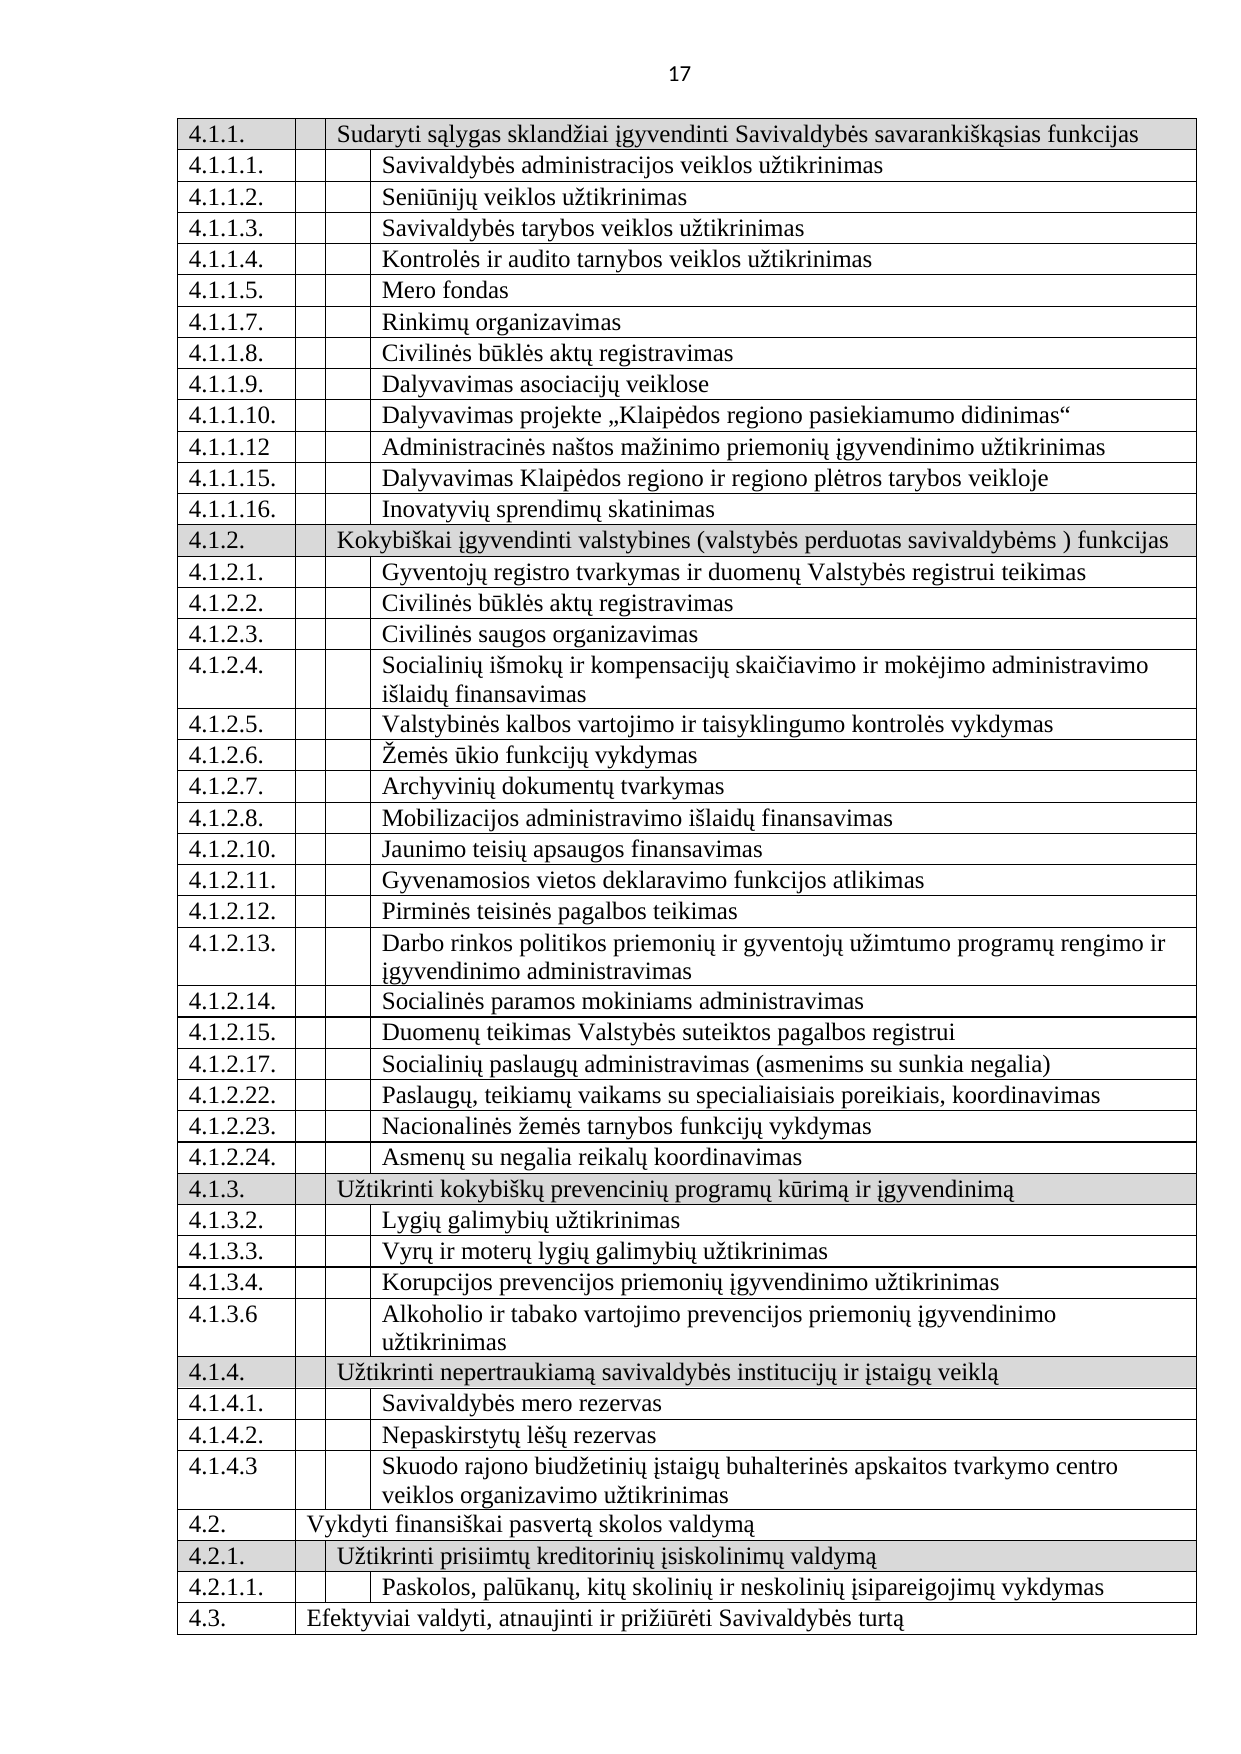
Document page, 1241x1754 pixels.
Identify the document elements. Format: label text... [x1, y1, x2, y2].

table_cell Nepaskirstytų lėšų rezervas [371, 1420, 1196, 1450]
table_cell Gyventojų registro tvarkymas ir duomenų Valstybės registrui teikimas [371, 557, 1196, 587]
table_cell 4.1.4.1. [178, 1389, 295, 1419]
table_cell 4.3. [178, 1603, 295, 1633]
table_cell [326, 803, 370, 833]
table_cell Asmenų su negalia reikalų koordinavimas [371, 1143, 1196, 1173]
table_cell [296, 400, 325, 431]
table_cell [326, 244, 370, 274]
table_cell [326, 150, 370, 181]
table_cell [296, 119, 325, 149]
table_cell [296, 619, 325, 649]
table_cell [296, 1420, 325, 1450]
table_cell 4.1.1.5. [178, 275, 295, 306]
table_cell [326, 1111, 370, 1141]
table_cell [326, 1205, 370, 1235]
table_cell Užtikrinti prisiimtų kreditorinių įsiskolinimų valdymą [326, 1541, 1196, 1571]
table_cell 4.1.2.12. [178, 896, 295, 927]
table_cell [296, 369, 325, 399]
table_cell 4.1.2.17. [178, 1049, 295, 1079]
table_cell [296, 244, 325, 274]
table_cell Duomenų teikimas Valstybės suteiktos pagalbos registrui [371, 1018, 1196, 1048]
table_cell [326, 650, 370, 708]
table_cell [326, 1049, 370, 1079]
table_cell Valstybinės kalbos vartojimo ir taisyklingumo kontrolės vykdymas [371, 709, 1196, 739]
table_cell [326, 1389, 370, 1419]
table_cell 4.1.1.9. [178, 369, 295, 399]
table_cell [296, 1451, 325, 1508]
table_cell [326, 1080, 370, 1110]
table_cell [296, 275, 325, 306]
table_cell 4.1.1.7. [178, 307, 295, 337]
table_cell Socialinių paslaugų administravimas (asmenims su sunkia negalia) [371, 1049, 1196, 1079]
table_cell Savivaldybės tarybos veiklos užtikrinimas [371, 213, 1196, 243]
table_cell [296, 338, 325, 368]
table_cell Civilinės būklės aktų registravimas [371, 588, 1196, 618]
table_cell [326, 369, 370, 399]
table_cell Alkoholio ir tabako vartojimo prevencijos priemonių įgyvendinimo užtikrinimas [371, 1299, 1196, 1356]
table_cell [296, 803, 325, 833]
table_cell Civilinės būklės aktų registravimas [371, 338, 1196, 368]
table_cell [296, 834, 325, 864]
table_cell Dalyvavimas projekte „Klaipėdos regiono pasiekiamumo didinimas“ [371, 400, 1196, 431]
table_cell [326, 986, 370, 1016]
table_cell [326, 865, 370, 895]
table_cell [296, 896, 325, 927]
table_cell 4.1.1.4. [178, 244, 295, 274]
table_cell 4.1.1.10. [178, 400, 295, 431]
table_cell [296, 1018, 325, 1048]
table_cell Žemės ūkio funkcijų vykdymas [371, 740, 1196, 770]
table_cell Civilinės saugos organizavimas [371, 619, 1196, 649]
table_cell Kontrolės ir audito tarnybos veiklos užtikrinimas [371, 244, 1196, 274]
table_cell [326, 1420, 370, 1450]
table_cell [296, 494, 325, 524]
table_cell 4.1.1. [178, 119, 295, 149]
table_cell Socialinių išmokų ir kompensacijų skaičiavimo ir mokėjimo administravimo išlaidų finansavimas [371, 650, 1196, 708]
table_cell 4.2.1. [178, 1541, 295, 1571]
table_cell [296, 1299, 325, 1356]
table_cell Savivaldybės mero rezervas [371, 1389, 1196, 1419]
table_cell [296, 1205, 325, 1235]
table_cell [326, 307, 370, 337]
table_cell Užtikrinti nepertraukiamą savivaldybės institucijų ir įstaigų veiklą [326, 1357, 1196, 1387]
table_cell [296, 709, 325, 739]
table_cell 4.1.2.23. [178, 1111, 295, 1141]
table_cell [296, 150, 325, 181]
table_cell 4.1.2.4. [178, 650, 295, 708]
table_cell Archyvinių dokumentų tvarkymas [371, 771, 1196, 802]
table_cell Savivaldybės administracijos veiklos užtikrinimas [371, 150, 1196, 181]
table_cell [326, 557, 370, 587]
table_cell [326, 1018, 370, 1048]
table_cell 4.1.2.6. [178, 740, 295, 770]
table_cell 4.1.2.15. [178, 1018, 295, 1048]
table_cell 4.1.1.8. [178, 338, 295, 368]
table_cell Darbo rinkos politikos priemonių ir gyventojų užimtumo programų rengimo ir įgyvendinimo administravimas [371, 928, 1196, 985]
table_cell Užtikrinti kokybiškų prevencinių programų kūrimą ir įgyvendinimą [326, 1174, 1196, 1204]
table_cell [326, 1572, 370, 1602]
table_cell [296, 1357, 325, 1387]
table_cell Socialinės paramos mokiniams administravimas [371, 986, 1196, 1016]
table_cell [296, 771, 325, 802]
table_cell [296, 213, 325, 243]
table_cell [296, 307, 325, 337]
table_cell Pirminės teisinės pagalbos teikimas [371, 896, 1196, 927]
table_cell 4.1.2.11. [178, 865, 295, 895]
table_cell Inovatyvių sprendimų skatinimas [371, 494, 1196, 524]
table_cell [326, 1236, 370, 1266]
table_cell 4.1.1.16. [178, 494, 295, 524]
table_cell [296, 740, 325, 770]
table_cell Administracinės naštos mažinimo priemonių įgyvendinimo užtikrinimas [371, 432, 1196, 462]
table_cell [296, 588, 325, 618]
table_cell [326, 338, 370, 368]
table_cell Korupcijos prevencijos priemonių įgyvendinimo užtikrinimas [371, 1268, 1196, 1298]
table_cell 4.1.3.4. [178, 1268, 295, 1298]
table_cell [326, 588, 370, 618]
table_cell [326, 619, 370, 649]
table_cell Vyrų ir moterų lygių galimybių užtikrinimas [371, 1236, 1196, 1266]
table_cell Kokybiškai įgyvendinti valstybines (valstybės perduotas savivaldybėms ) funkcijas [326, 525, 1196, 556]
table_cell 4.1.4.3 [178, 1451, 295, 1508]
table_cell Paskolos, palūkanų, kitų skolinių ir neskolinių įsipareigojimų vykdymas [371, 1572, 1196, 1602]
table_cell [326, 928, 370, 985]
table_cell [326, 463, 370, 493]
table_cell Lygių galimybių užtikrinimas [371, 1205, 1196, 1235]
table_cell 4.2.1.1. [178, 1572, 295, 1602]
table_cell 4.1.2.14. [178, 986, 295, 1016]
table_cell [326, 740, 370, 770]
table_cell 4.1.1.15. [178, 463, 295, 493]
table_cell [296, 865, 325, 895]
table_cell 4.1.2.8. [178, 803, 295, 833]
table_cell 4.1.1.12 [178, 432, 295, 462]
table_cell [326, 834, 370, 864]
table_cell [326, 771, 370, 802]
table_cell 4.1.3.6 [178, 1299, 295, 1356]
table_cell Seniūnijų veiklos užtikrinimas [371, 182, 1196, 212]
table_cell 4.1.4.2. [178, 1420, 295, 1450]
table_cell Efektyviai valdyti, atnaujinti ir prižiūrėti Savivaldybės turtą [296, 1603, 1196, 1633]
table_cell 4.1.2.5. [178, 709, 295, 739]
table_cell Jaunimo teisių apsaugos finansavimas [371, 834, 1196, 864]
table_cell [296, 1236, 325, 1266]
table_cell [326, 1268, 370, 1298]
table_cell 4.1.2.2. [178, 588, 295, 618]
table_cell [296, 928, 325, 985]
table_cell [326, 400, 370, 431]
table_cell [296, 1268, 325, 1298]
table_cell [296, 1389, 325, 1419]
table_cell Dalyvavimas asociacijų veiklose [371, 369, 1196, 399]
table_cell 4.1.2.1. [178, 557, 295, 587]
table_cell [326, 1451, 370, 1508]
table_cell [296, 182, 325, 212]
table_cell 4.1.1.3. [178, 213, 295, 243]
table_cell [326, 182, 370, 212]
table_cell 4.1.3.2. [178, 1205, 295, 1235]
table_cell [326, 432, 370, 462]
table_cell 4.1.2.10. [178, 834, 295, 864]
table_cell Nacionalinės žemės tarnybos funkcijų vykdymas [371, 1111, 1196, 1141]
table_cell 4.1.1.2. [178, 182, 295, 212]
table_cell 4.1.4. [178, 1357, 295, 1387]
table_cell 4.2. [178, 1510, 295, 1540]
table_cell [296, 650, 325, 708]
table_cell 4.1.2.22. [178, 1080, 295, 1110]
table_cell [296, 1572, 325, 1602]
table_cell [296, 557, 325, 587]
table_cell [296, 1049, 325, 1079]
table_cell [326, 709, 370, 739]
table_cell [296, 432, 325, 462]
table_cell Sudaryti sąlygas sklandžiai įgyvendinti Savivaldybės savarankiškąsias funkcijas [326, 119, 1196, 149]
table_cell [296, 1541, 325, 1571]
table_cell 4.1.1.1. [178, 150, 295, 181]
table_cell [296, 1143, 325, 1173]
table_cell [326, 494, 370, 524]
table_cell [296, 1080, 325, 1110]
table_cell Rinkimų organizavimas [371, 307, 1196, 337]
table_cell 4.1.2. [178, 525, 295, 556]
table_cell Paslaugų, teikiamų vaikams su specialiaisiais poreikiais, koordinavimas [371, 1080, 1196, 1110]
table_cell 4.1.2.7. [178, 771, 295, 802]
table_cell [326, 275, 370, 306]
table_cell [326, 896, 370, 927]
table_cell [296, 986, 325, 1016]
table_cell 4.1.2.13. [178, 928, 295, 985]
table_cell [296, 463, 325, 493]
table_cell Gyvenamosios vietos deklaravimo funkcijos atlikimas [371, 865, 1196, 895]
table_cell [326, 213, 370, 243]
table_cell [326, 1143, 370, 1173]
table_cell 4.1.2.24. [178, 1143, 295, 1173]
table_cell 4.1.2.3. [178, 619, 295, 649]
table_cell [326, 1299, 370, 1356]
table_cell Dalyvavimas Klaipėdos regiono ir regiono plėtros tarybos veikloje [371, 463, 1196, 493]
table_cell 4.1.3. [178, 1174, 295, 1204]
table_cell [296, 1111, 325, 1141]
table_cell 4.1.3.3. [178, 1236, 295, 1266]
table_cell Vykdyti finansiškai pasvertą skolos valdymą [296, 1510, 1196, 1540]
table_cell [296, 525, 325, 556]
table_cell Mero fondas [371, 275, 1196, 306]
table_cell Mobilizacijos administravimo išlaidų finansavimas [371, 803, 1196, 833]
table_cell [296, 1174, 325, 1204]
table_cell Skuodo rajono biudžetinių įstaigų buhalterinės apskaitos tvarkymo centro veiklos organizavimo užtikrinimas [371, 1451, 1196, 1508]
